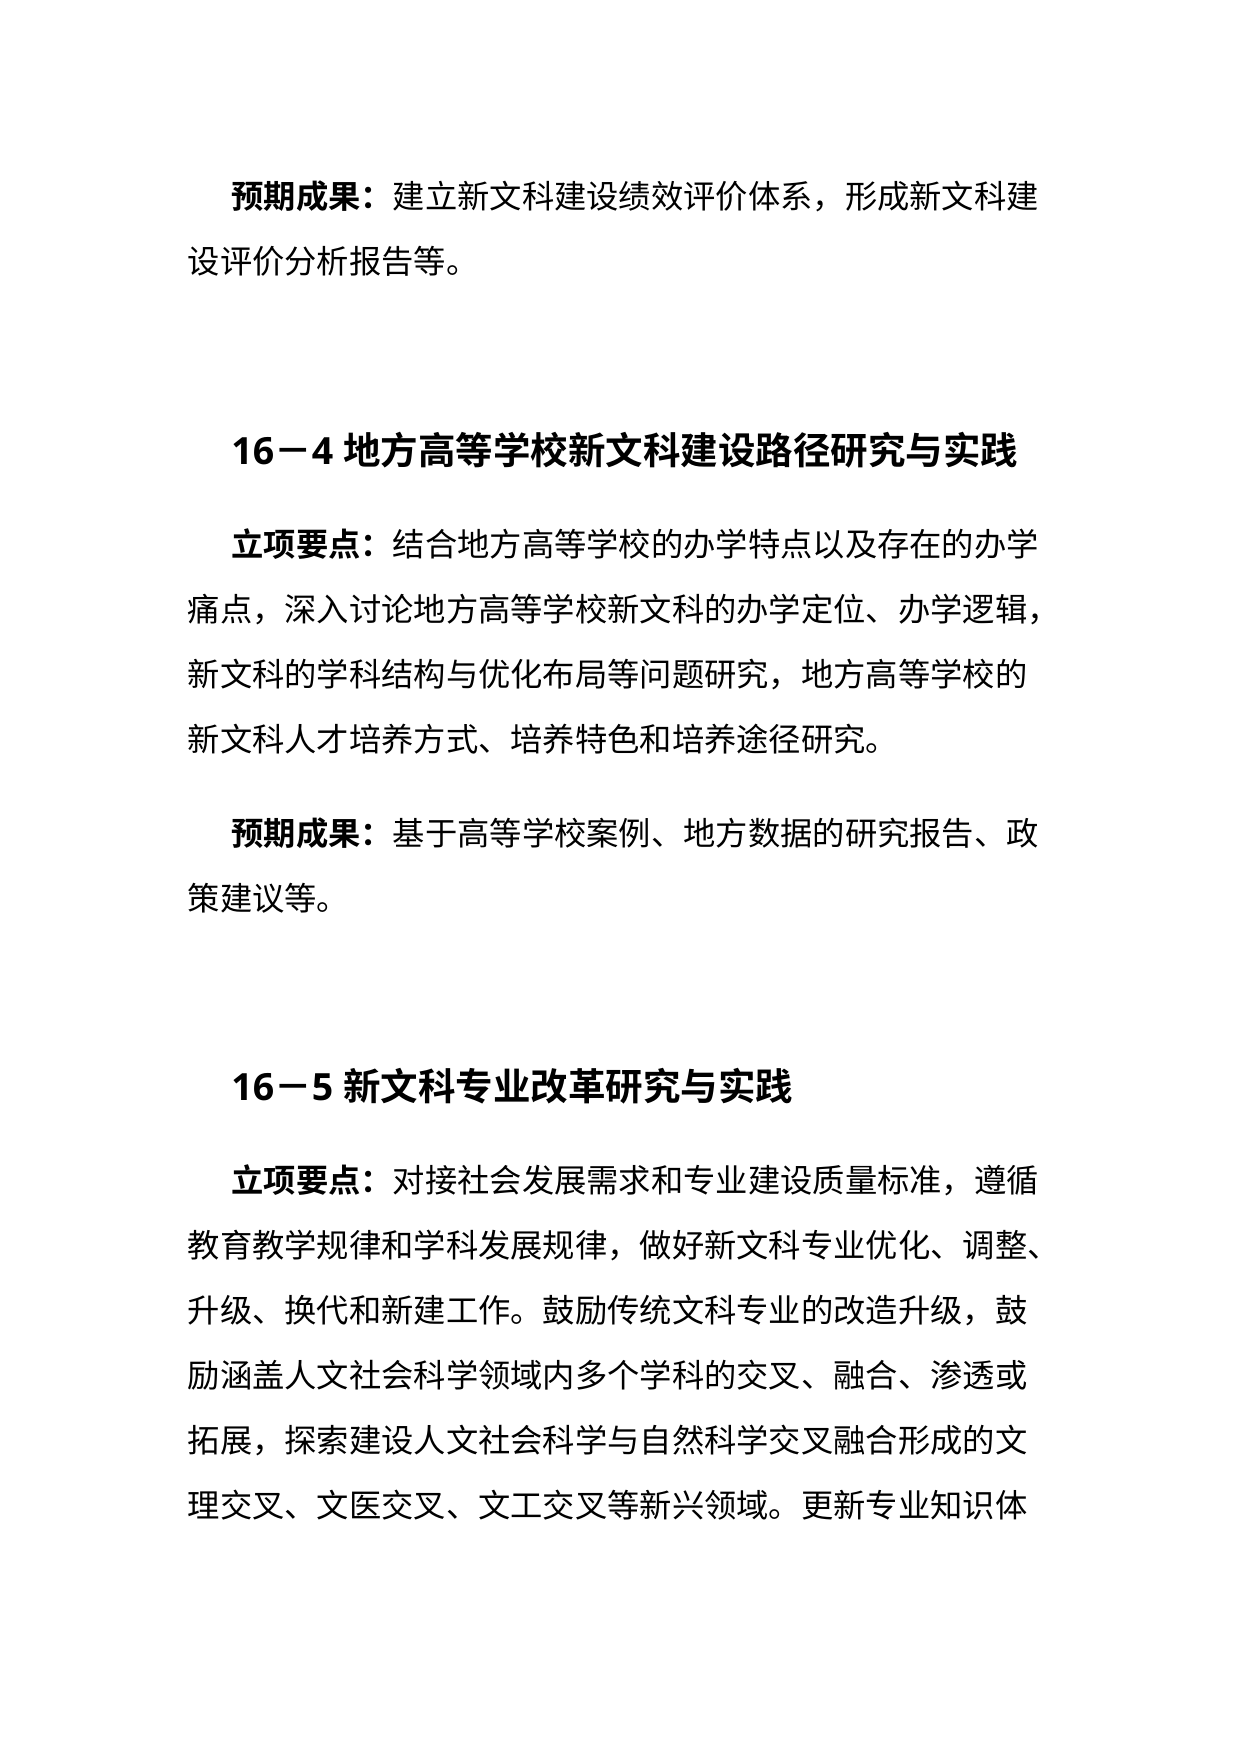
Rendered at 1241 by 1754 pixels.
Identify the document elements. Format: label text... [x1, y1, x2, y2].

subtitle 16－5 新文科专业改革研究与实践 [187, 1052, 1053, 1117]
text 预期成果：建立新文科建设绩效评价体系，形成新文科建设评价分析报告等。 [187, 162, 1053, 292]
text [187, 1146, 1053, 1536]
text 立项要点：结合地方高等学校的办学特点以及存在的办学痛点，深入讨论地方高等学校新文科的办学定位、办学逻辑，新文科的学科结构与优化布局等问题研究，地方高等学校的新文科人才培养方式、培养特色和培养途径研究。 [187, 509, 1053, 769]
text 预期成果：基于高等学校案例、地方数据的研究报告、政策建议等。 [187, 799, 1053, 929]
subtitle 16－4 地方高等学校新文科建设路径研究与实践 [187, 415, 1053, 480]
